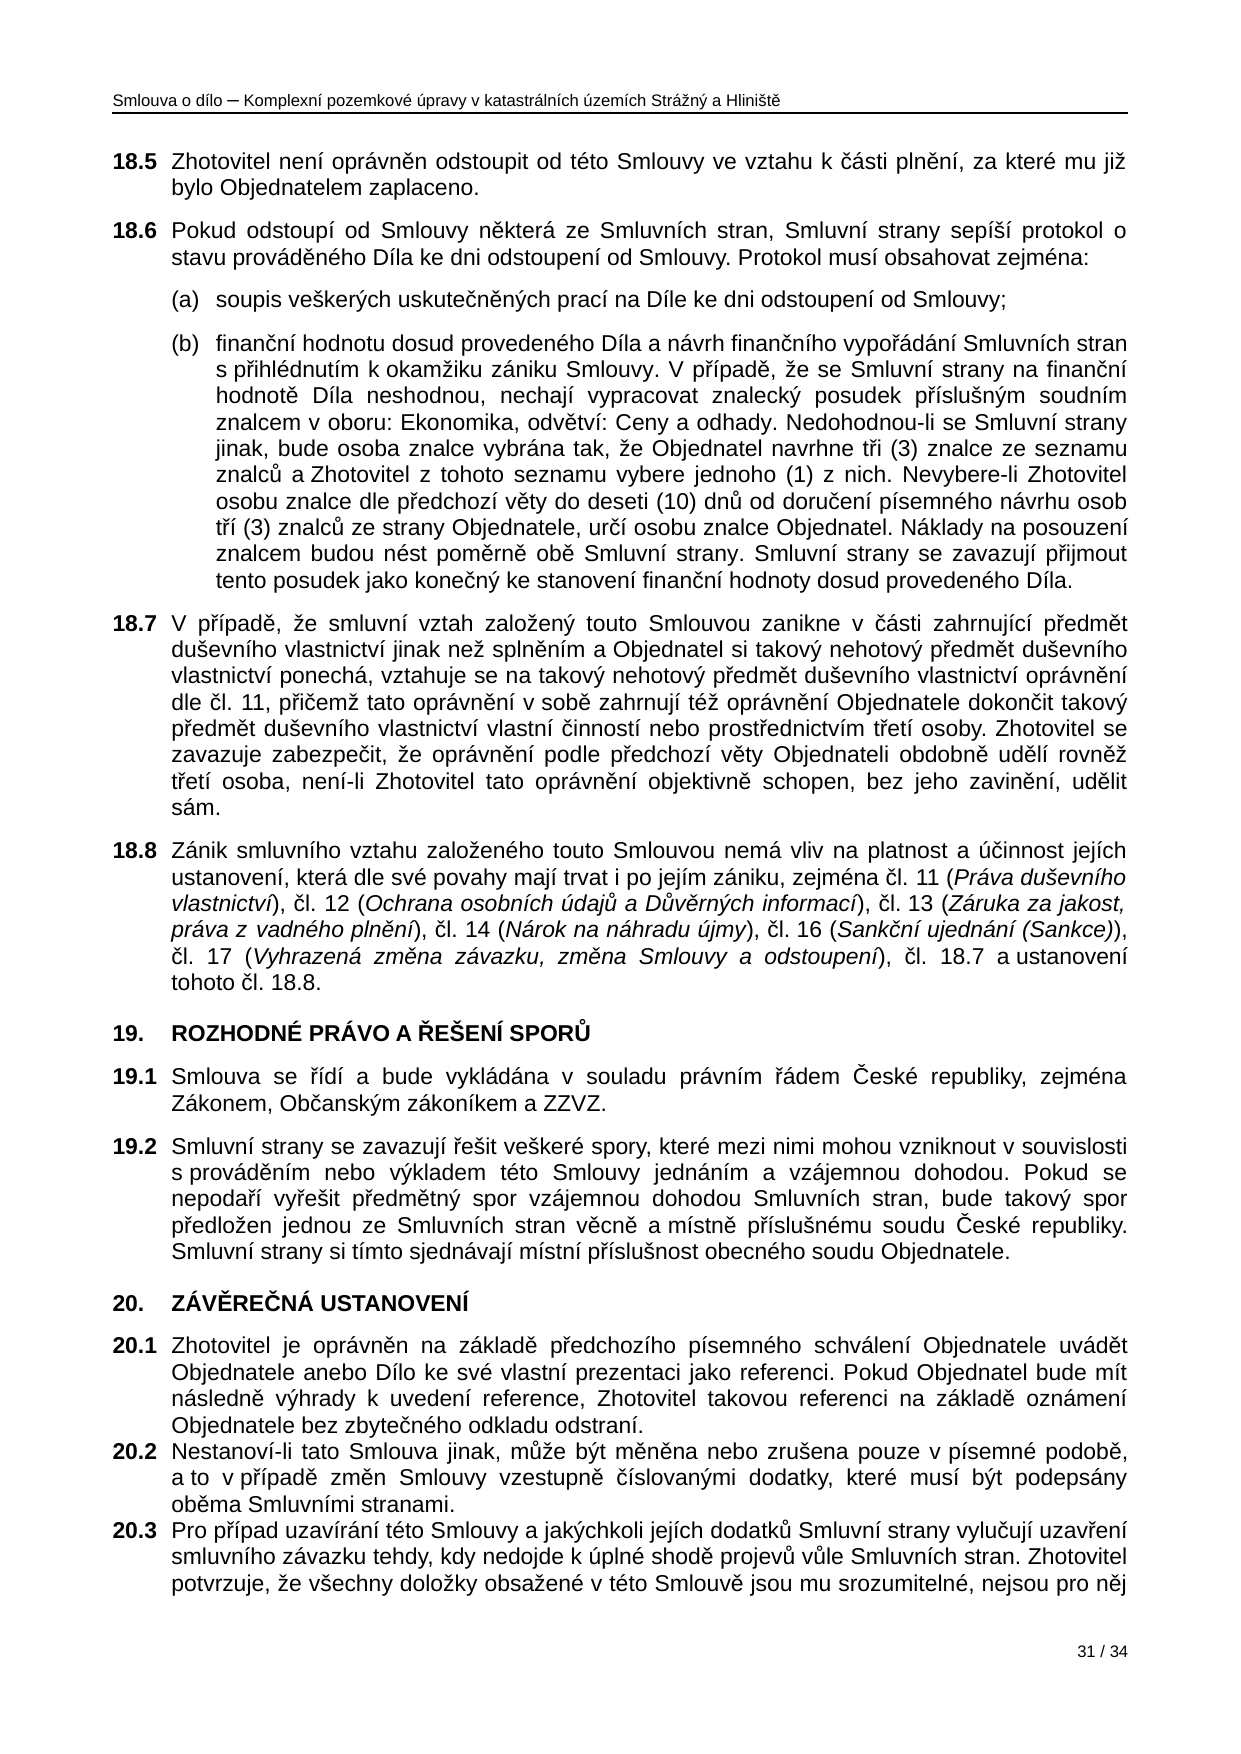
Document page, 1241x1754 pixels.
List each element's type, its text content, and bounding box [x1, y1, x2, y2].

list finanční hodnotu dosud provedeného Díla a návrh finančního vypořádání Smluvních stran s přihlédnutím k okamžiku zániku Smlouvy. V případě, že se Smluvní strany na finanční hodnotě Díla neshodnou, nechají vypracovat znalecký posudek příslušným soudním znalcem v oboru: Ekonomika, odvětví: Ceny a odhady. Nedohodnou-li se Smluvní strany jinak, bude osoba znalce vybrána tak, že Objednatel navrhne tři (3) znalce ze seznamu znalců a Zhotovitel z tohoto seznamu vybere jednoho (1) z nich. Nevybere-li Zhotovitel osobu znalce dle předchozí věty do deseti (10) dnů od doručení písemného návrhu osob tří (3) znalců ze strany Objednatele, určí osobu znalce Objednatel. Náklady na posouzení znalcem budou nést poměrně obě Smluvní strany. Smluvní strany se zavazují přijmout tento posudek jako konečný ke stanovení finanční hodnoty dosud provedeného Díla. [171, 329, 1128, 593]
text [112, 1517, 1128, 1596]
text Zánik smluvního vztahu založeného touto Smlouvou nemá vliv na platnost a účinnost jejích ustanovení, která dle své povahy mají trvat i po jejím zániku, zejména čl. 11 (Práva duševního vlastnictví), čl. 12 (Ochrana osobních údajů a Důvěrných informací), čl. 13 (Záruka za jakost, práva z vadného plnění), čl. 14 (Nárok na náhradu újmy), čl. 16 (Sankční ujednání (Sankce)), čl. 17 (Vyhrazená změna závazku, změna Smlouvy a odstoupení), čl. 18.7 a ustanovení tohoto čl. 18.8. [112, 837, 1128, 995]
text Zhotovitel je oprávněn na základě předchozího písemného schválení Objednatele uvádět Objednatele anebo Dílo ke své vlastní prezentaci jako referenci. Pokud Objednatel bude mít následně výhrady k uvedení reference, Zhotovitel takovou referenci na základě oznámení Objednatele bez zbytečného odkladu odstraní. [112, 1332, 1128, 1438]
text Zhotovitel není oprávněn odstoupit od této Smlouvy ve vztahu k části plnění, za které mu již bylo Objednatelem zaplaceno. [112, 148, 1128, 200]
text Smluvní strany se zavazují řešit veškeré spory, které mezi nimi mohou vzniknout v souvislosti s prováděním nebo výkladem této Smlouvy jednáním a vzájemnou dohodou. Pokud se nepodaří vyřešit předmětný spor vzájemnou dohodou Smluvních stran, bude takový spor předložen jednou ze Smluvních stran věcně a místně příslušnému soudu České republiky. Smluvní strany si tímto sjednávají místní příslušnost obecného soudu Objednatele. [112, 1133, 1128, 1264]
list soupis veškerých uskutečněných prací na Díle ke dni odstoupení od Smlouvy; [171, 286, 1128, 313]
text Smlouva se řídí a bude vykládána v souladu právním řádem České republiky, zejména Zákonem, Občanským zákoníkem a ZZVZ. [112, 1063, 1128, 1116]
text Pokud odstoupí od Smlouvy některá ze Smluvních stran, Smluvní strany sepíší protokol o stavu prováděného Díla ke dni odstoupení od Smlouvy. Protokol musí obsahovat zejména: [112, 217, 1128, 270]
text Závěrečná ustanovení [112, 1289, 1128, 1316]
text Rozhodné právo a řešení sporů [112, 1020, 1128, 1047]
text Nestanoví-li tato Smlouva jinak, může být měněna nebo zrušena pouze v písemné podobě, a to v případě změn Smlouvy vzestupně číslovanými dodatky, které musí být podepsány oběma Smluvními stranami. [112, 1438, 1128, 1517]
text V případě, že smluvní vztah založený touto Smlouvou zanikne v části zahrnující předmět duševního vlastnictví jinak než splněním a Objednatel si takový nehotový předmět duševního vlastnictví ponechá, vztahuje se na takový nehotový předmět duševního vlastnictví oprávnění dle čl. 11, přičemž tato oprávnění v sobě zahrnují též oprávnění Objednatele dokončit takový předmět duševního vlastnictví vlastní činností nebo prostřednictvím třetí osoby. Zhotovitel se zavazuje zabezpečit, že oprávnění podle předchozí věty Objednateli obdobně udělí rovněž třetí osoba, není-li Zhotovitel tato oprávnění objektivně schopen, bez jeho zavinění, udělit sám. [112, 610, 1128, 821]
